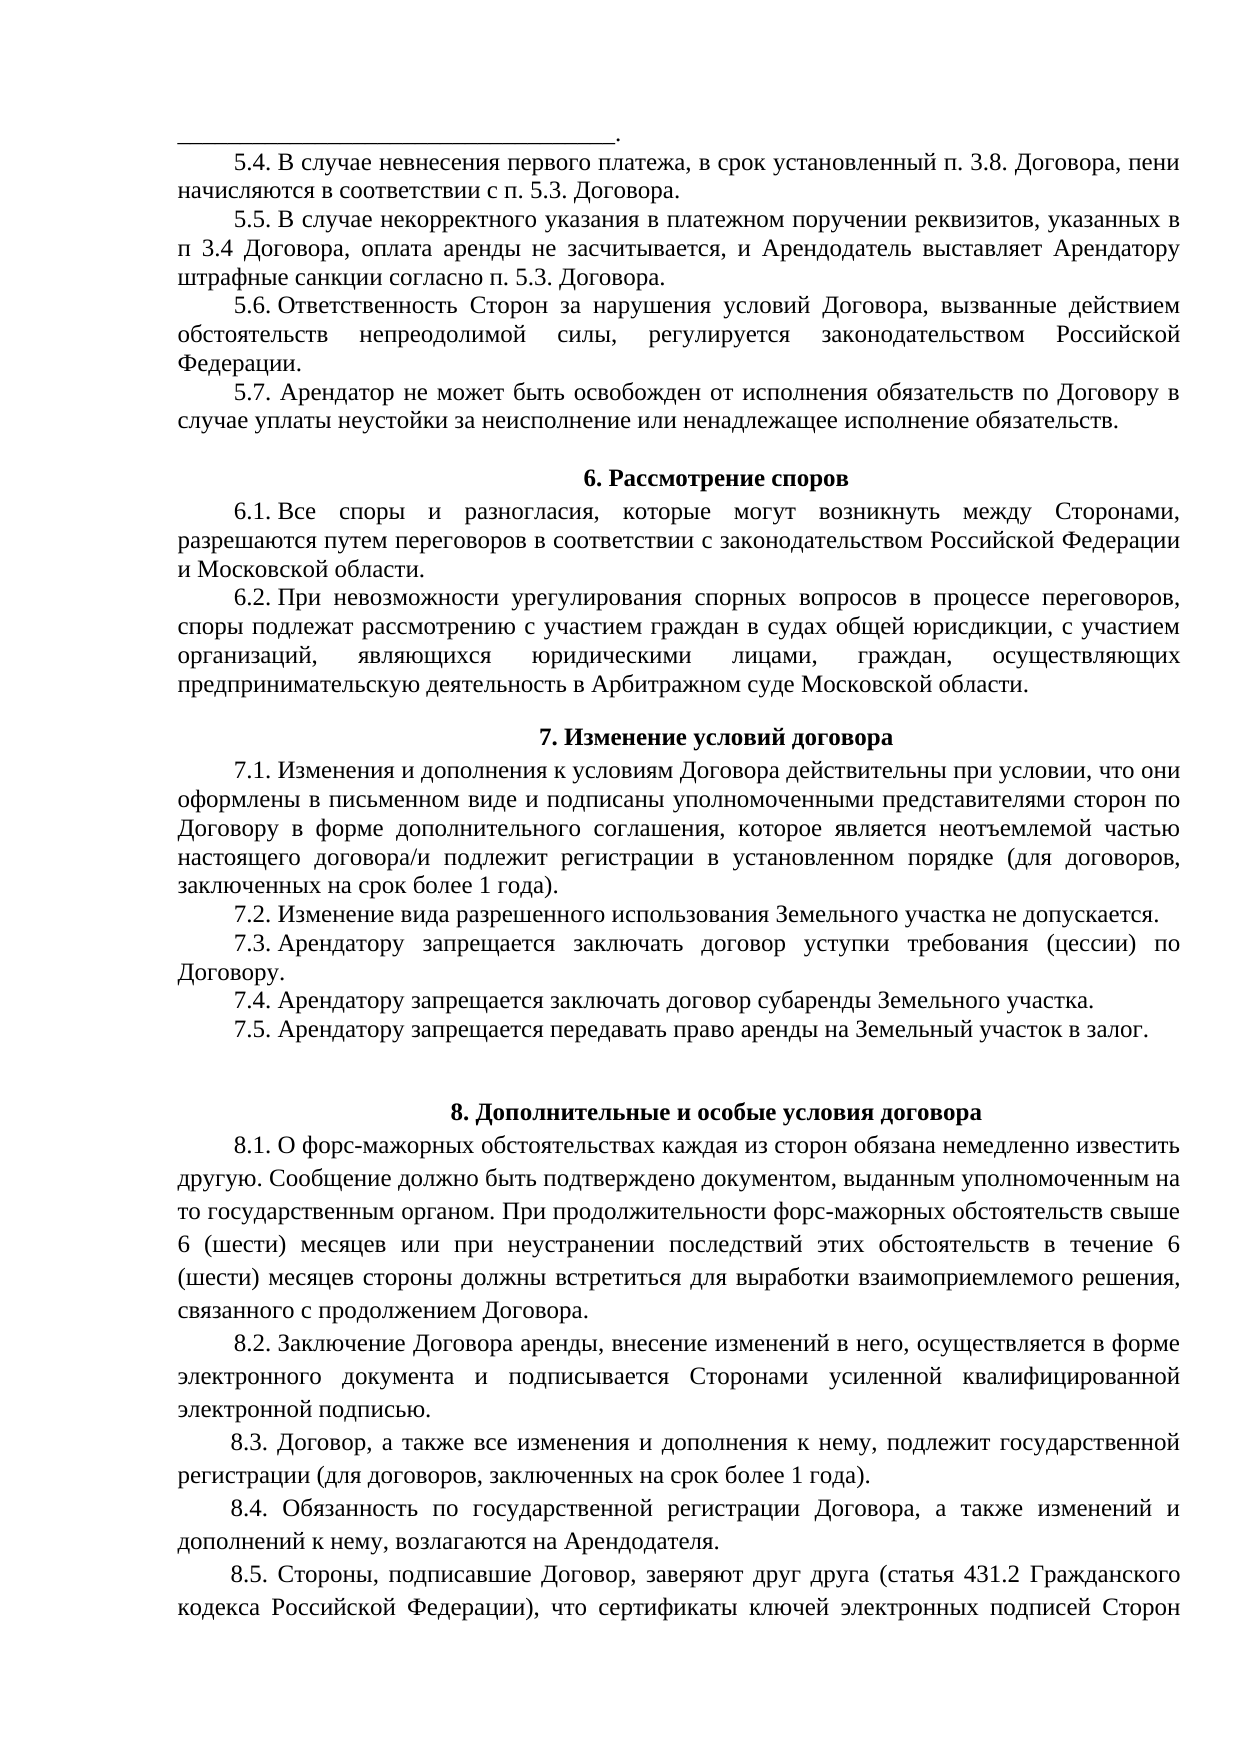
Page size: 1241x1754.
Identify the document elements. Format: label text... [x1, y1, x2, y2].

text 6.1. Все споры и разногласия, которые могут возникнуть между Сторонами, разрешаются путем переговоров в соответствии с законодательством Российской Федерации и Московской области. [177, 496, 1181, 582]
text 5.4. В случае невнесения первого платежа, в срок установленный п. 3.8. Договора, пени начисляются в соответствии с п. 5.3. Договора. [177, 147, 1181, 204]
text 6. Рассмотрение споров [177, 463, 1181, 492]
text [177, 118, 1181, 147]
text 8. Дополнительные и особые условия договора [177, 1097, 1181, 1125]
text 7.3. Арендатору запрещается заключать договор уступки требования (цессии) по Договору. [177, 928, 1181, 985]
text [177, 1559, 1181, 1621]
text 8.4. Обязанность по государственной регистрации Договора, а также изменений и дополнений к нему, возлагаются на Арендодателя. [177, 1493, 1181, 1555]
text 6.2. При невозможности урегулирования спорных вопросов в процессе переговоров, споры подлежат рассмотрению с участием граждан в судах общей юрисдикции, с участием организаций, являющихся юридическими лицами, граждан, осуществляющих предпринимательскую деятельность в Арбитражном суде Московской области. [177, 582, 1181, 697]
text 7. Изменение условий договора [177, 722, 1181, 751]
text 7.1. Изменения и дополнения к условиям Договора действительны при условии, что они оформлены в письменном виде и подписаны уполномоченными представителями сторон по Договору в форме дополнительного соглашения, которое является неотъемлемой частью настоящего договора/и подлежит регистрации в установленном порядке (для договоров, заключенных на срок более 1 года). [177, 755, 1181, 899]
text 7.4. Арендатору запрещается заключать договор субаренды Земельного участка. [177, 985, 1181, 1014]
text 8.2. Заключение Договора аренды, внесение изменений в него, осуществляется в форме электронного документа и подписывается Сторонами усиленной квалифицированной электронной подписью. [177, 1328, 1181, 1423]
text 5.5. В случае некорректного указания в платежном поручении реквизитов, указанных в п 3.4 Договора, оплата аренды не засчитывается, и Арендодатель выставляет Арендатору штрафные санкции согласно п. 5.3. Договора. [177, 204, 1181, 291]
text 8.1. О форс-мажорных обстоятельствах каждая из сторон обязана немедленно известить другую. Сообщение должно быть подтверждено документом, выданным уполномоченным на то государственным органом. При продолжительности форс-мажорных обстоятельств свыше 6 (шести) месяцев или при неустранении последствий этих обстоятельств в течение 6 (шести) месяцев стороны должны встретиться для выработки взаимоприемлемого решения, связанного с продолжением Договора. [177, 1130, 1181, 1323]
text 7.5. Арендатору запрещается передавать право аренды на Земельный участок в залог. [177, 1014, 1181, 1043]
text 8.3. Договор, а также все изменения и дополнения к нему, подлежит государственной регистрации (для договоров, заключенных на срок более 1 года). [177, 1427, 1181, 1489]
text 5.7. Арендатор не может быть освобожден от исполнения обязательств по Договору в случае уплаты неустойки за неисполнение или ненадлежащее исполнение обязательств. [177, 377, 1181, 434]
text 7.2. Изменение вида разрешенного использования Земельного участка не допускается. [177, 899, 1181, 928]
text 5.6. Ответственность Сторон за нарушения условий Договора, вызванные действием обстоятельств непреодолимой силы, регулируется законодательством Российской Федерации. [177, 291, 1181, 377]
